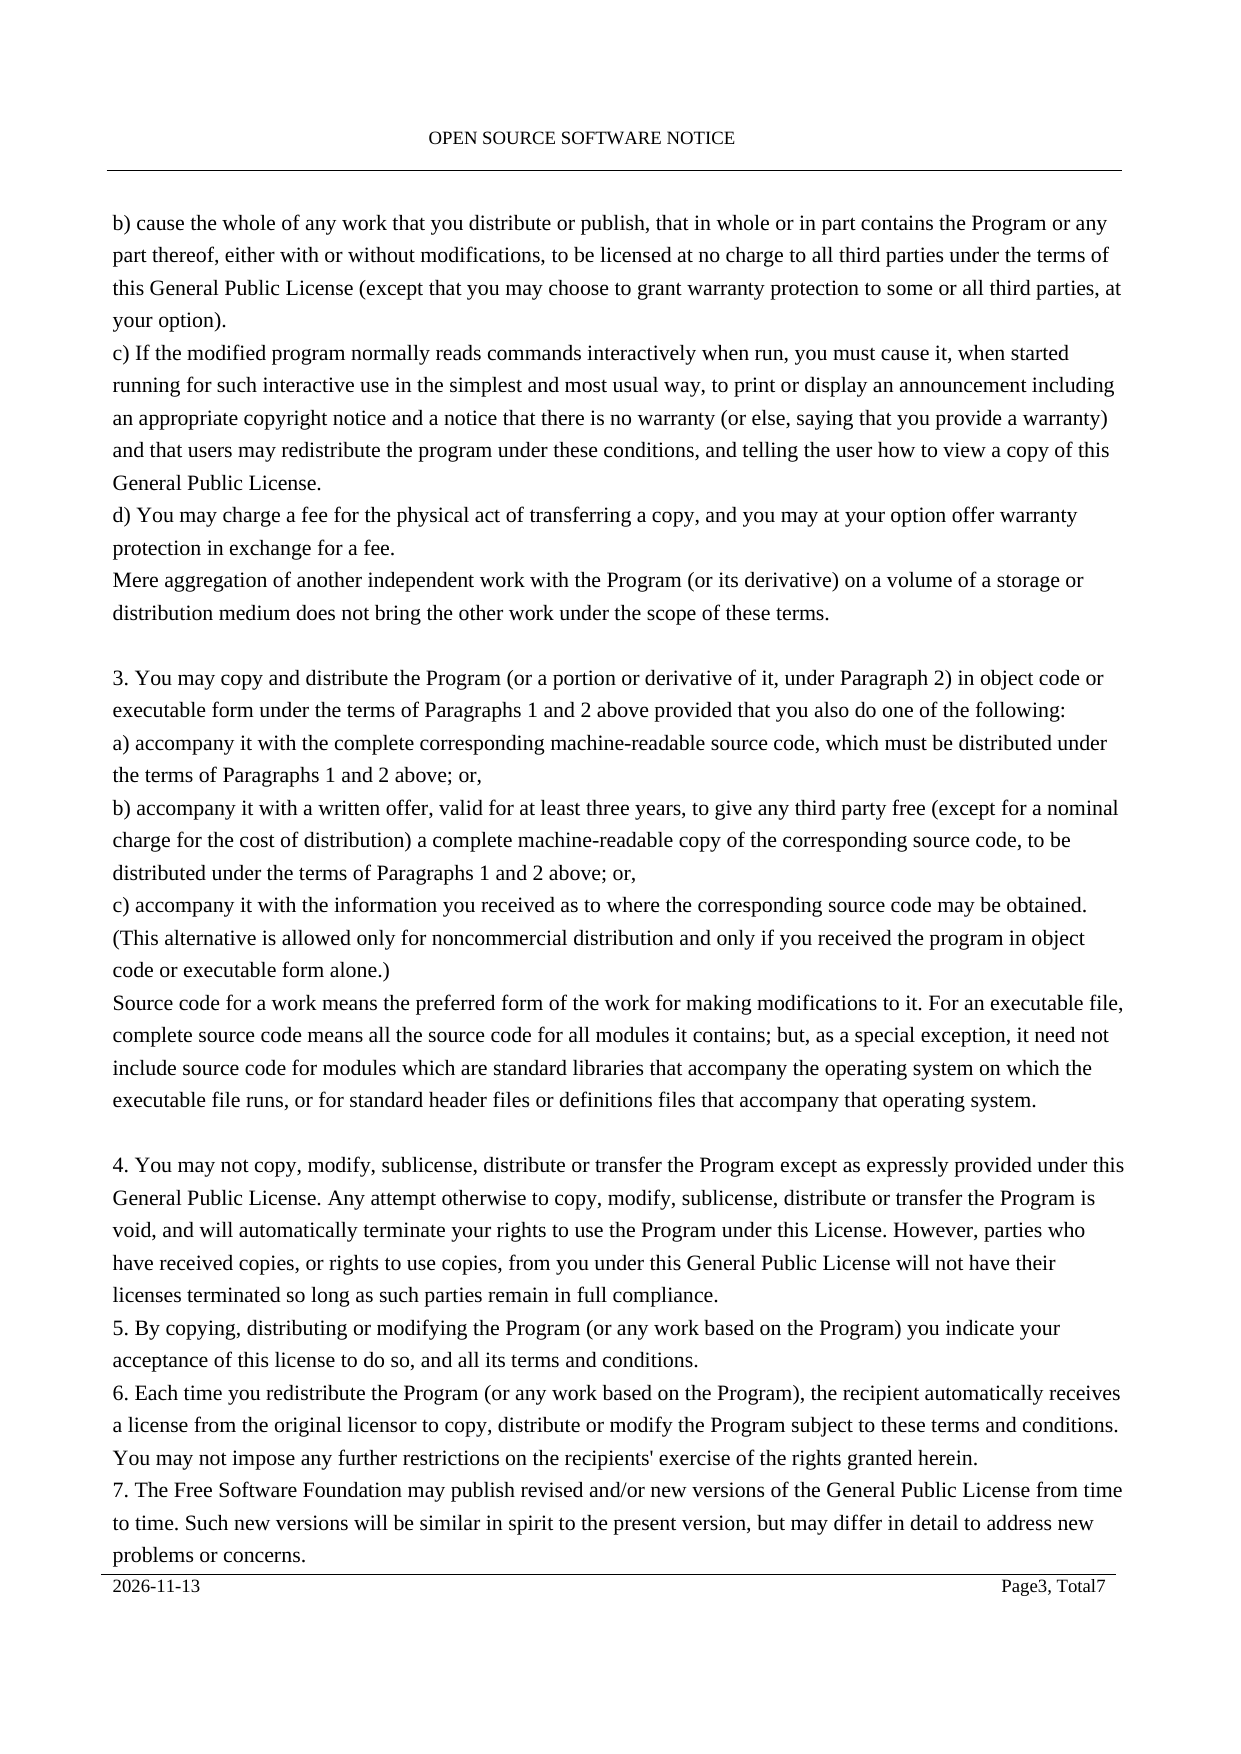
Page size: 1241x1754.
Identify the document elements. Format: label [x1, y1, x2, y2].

text [112, 206, 1128, 1571]
